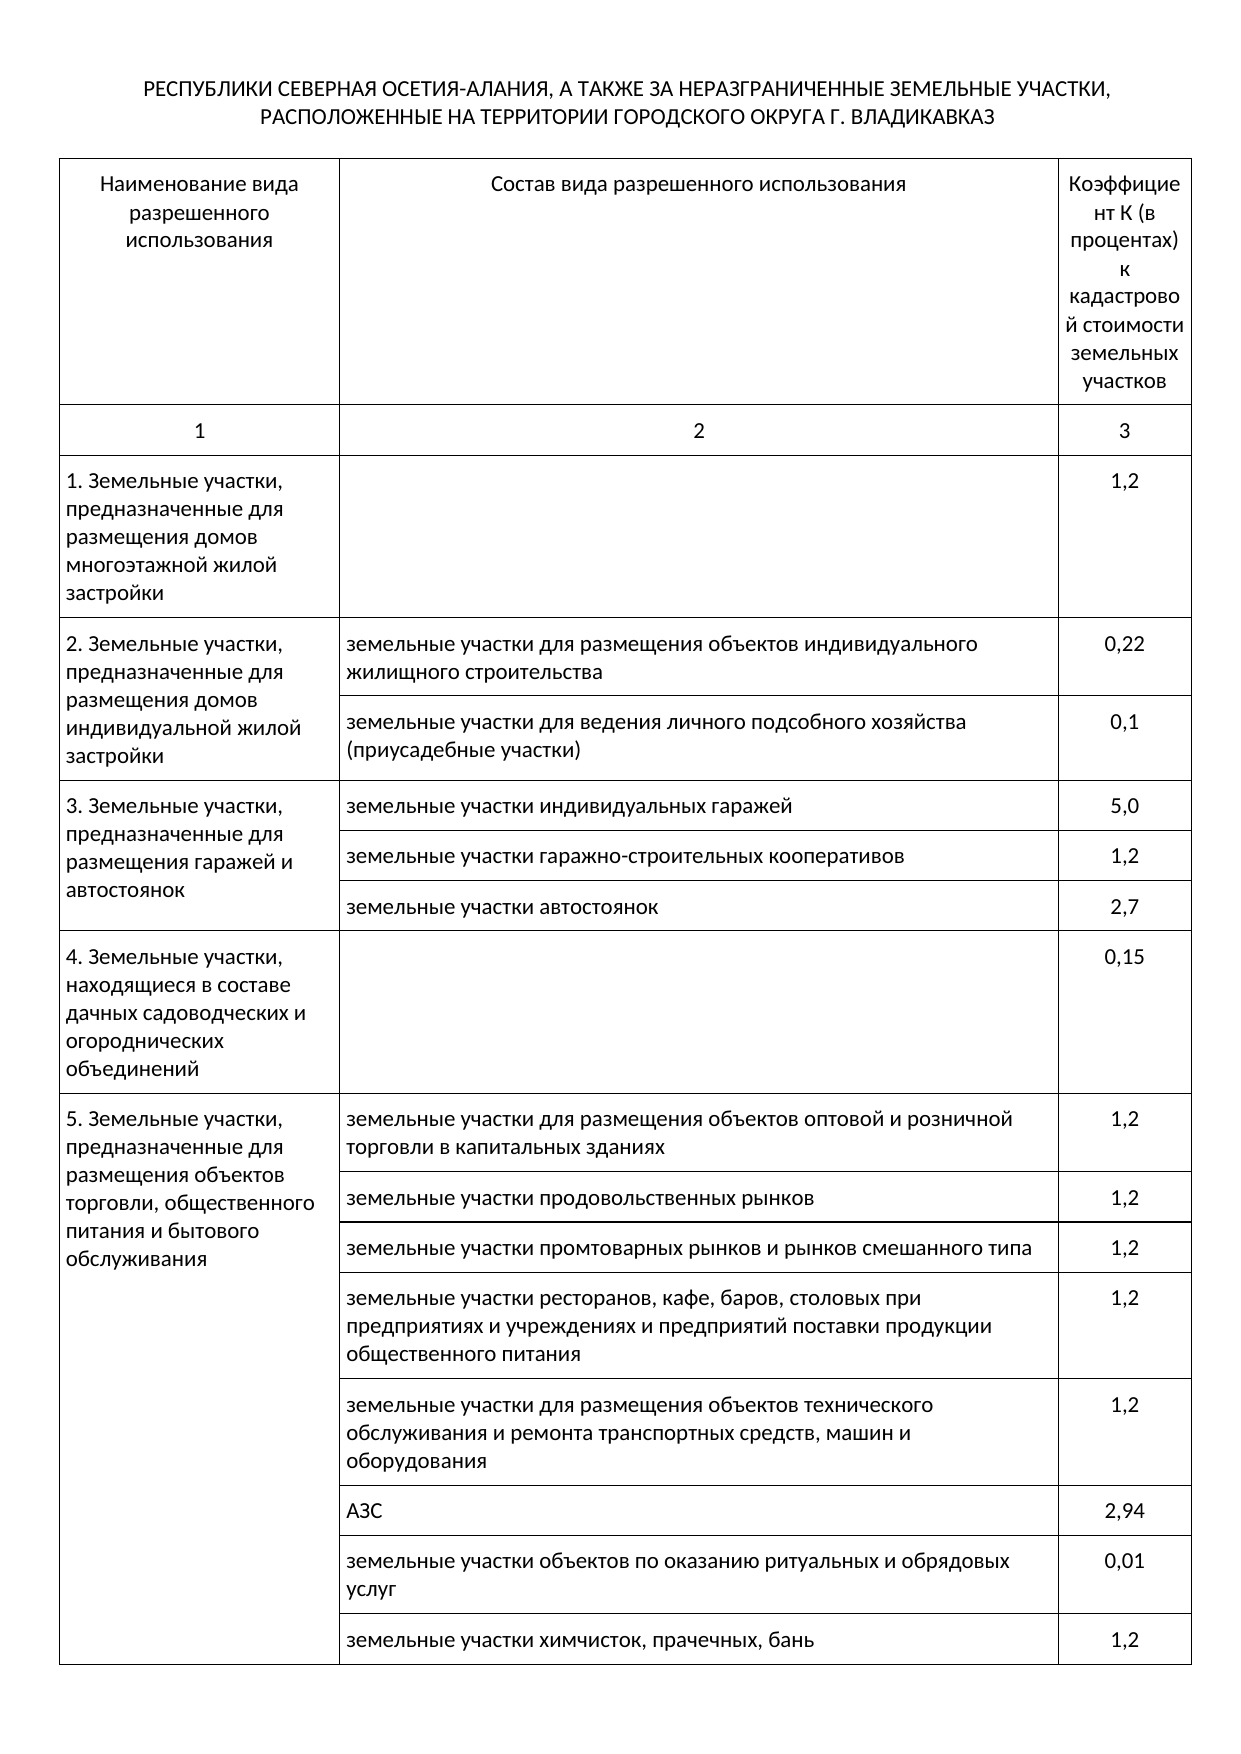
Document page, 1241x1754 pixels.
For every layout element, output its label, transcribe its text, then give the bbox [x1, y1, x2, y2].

table_cell 1,2 [1059, 1379, 1191, 1484]
table_cell 3 [1059, 405, 1191, 455]
table_cell земельные участки гаражно-строительных кооперативов [340, 831, 1058, 880]
table_cell АЗС [340, 1486, 1058, 1535]
table_header Наименование вида разрешенного использования [60, 159, 339, 404]
table_cell 1,2 [1059, 456, 1191, 617]
table_cell 2. Земельные участки, предназначенные для размещения домов индивидуальной жилой застройки [60, 618, 339, 779]
table_cell земельные участки промтоварных рынков и рынков смешанного типа [340, 1223, 1058, 1272]
table_cell 0,1 [1059, 696, 1191, 779]
table_cell земельные участки для ведения личного подсобного хозяйства (приусадебные участки) [340, 696, 1058, 779]
table_cell 5. Земельные участки, предназначенные для размещения объектов торговли, общественного питания и бытового обслуживания [60, 1094, 339, 1663]
table_cell 5,0 [1059, 781, 1191, 830]
table_cell земельные участки для размещения объектов оптовой и розничной торговли в капитальных зданиях [340, 1094, 1058, 1171]
table_cell земельные участки для размещения объектов индивидуального жилищного строительства [340, 618, 1058, 695]
table_cell 1,2 [1059, 1273, 1191, 1378]
table_cell 1,2 [1059, 831, 1191, 880]
table_cell земельные участки индивидуальных гаражей [340, 781, 1058, 830]
table_cell 4. Земельные участки, находящиеся в составе дачных садоводческих и огороднических объединений [60, 931, 339, 1093]
table_cell 3. Земельные участки, предназначенные для размещения гаражей и автостоянок [60, 781, 339, 930]
table_cell 1. Земельные участки, предназначенные для размещения домов многоэтажной жилой застройки [60, 456, 339, 617]
table_cell 1,2 [1059, 1094, 1191, 1171]
table_cell земельные участки автостоянок [340, 881, 1058, 930]
table_cell [340, 456, 1058, 617]
table_cell 1,2 [1059, 1614, 1191, 1663]
table_header Состав вида разрешенного использования [340, 159, 1058, 404]
table_cell 1,2 [1059, 1223, 1191, 1272]
table_cell земельные участки объектов по оказанию ритуальных и обрядовых услуг [340, 1536, 1058, 1613]
table_cell 2,94 [1059, 1486, 1191, 1535]
table_cell земельные участки для размещения объектов технического обслуживания и ремонта транспортных средств, машин и оборудования [340, 1379, 1058, 1484]
table_cell 0,01 [1059, 1536, 1191, 1613]
table_cell 2 [340, 405, 1058, 455]
table_cell 2,7 [1059, 881, 1191, 930]
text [103, 74, 1152, 130]
table_cell [340, 931, 1058, 1093]
table_cell 1 [60, 405, 339, 455]
table_cell 1,2 [1059, 1172, 1191, 1221]
table_cell 0,15 [1059, 931, 1191, 1093]
table_cell земельные участки ресторанов, кафе, баров, столовых при предприятиях и учреждениях и предприятий поставки продукции общественного питания [340, 1273, 1058, 1378]
table_cell земельные участки химчисток, прачечных, бань [340, 1614, 1058, 1663]
table_cell 0,22 [1059, 618, 1191, 695]
table_cell земельные участки продовольственных рынков [340, 1172, 1058, 1221]
table_header Коэффициент К (в процентах) к кадастровой стоимости земельных участков [1059, 159, 1191, 404]
